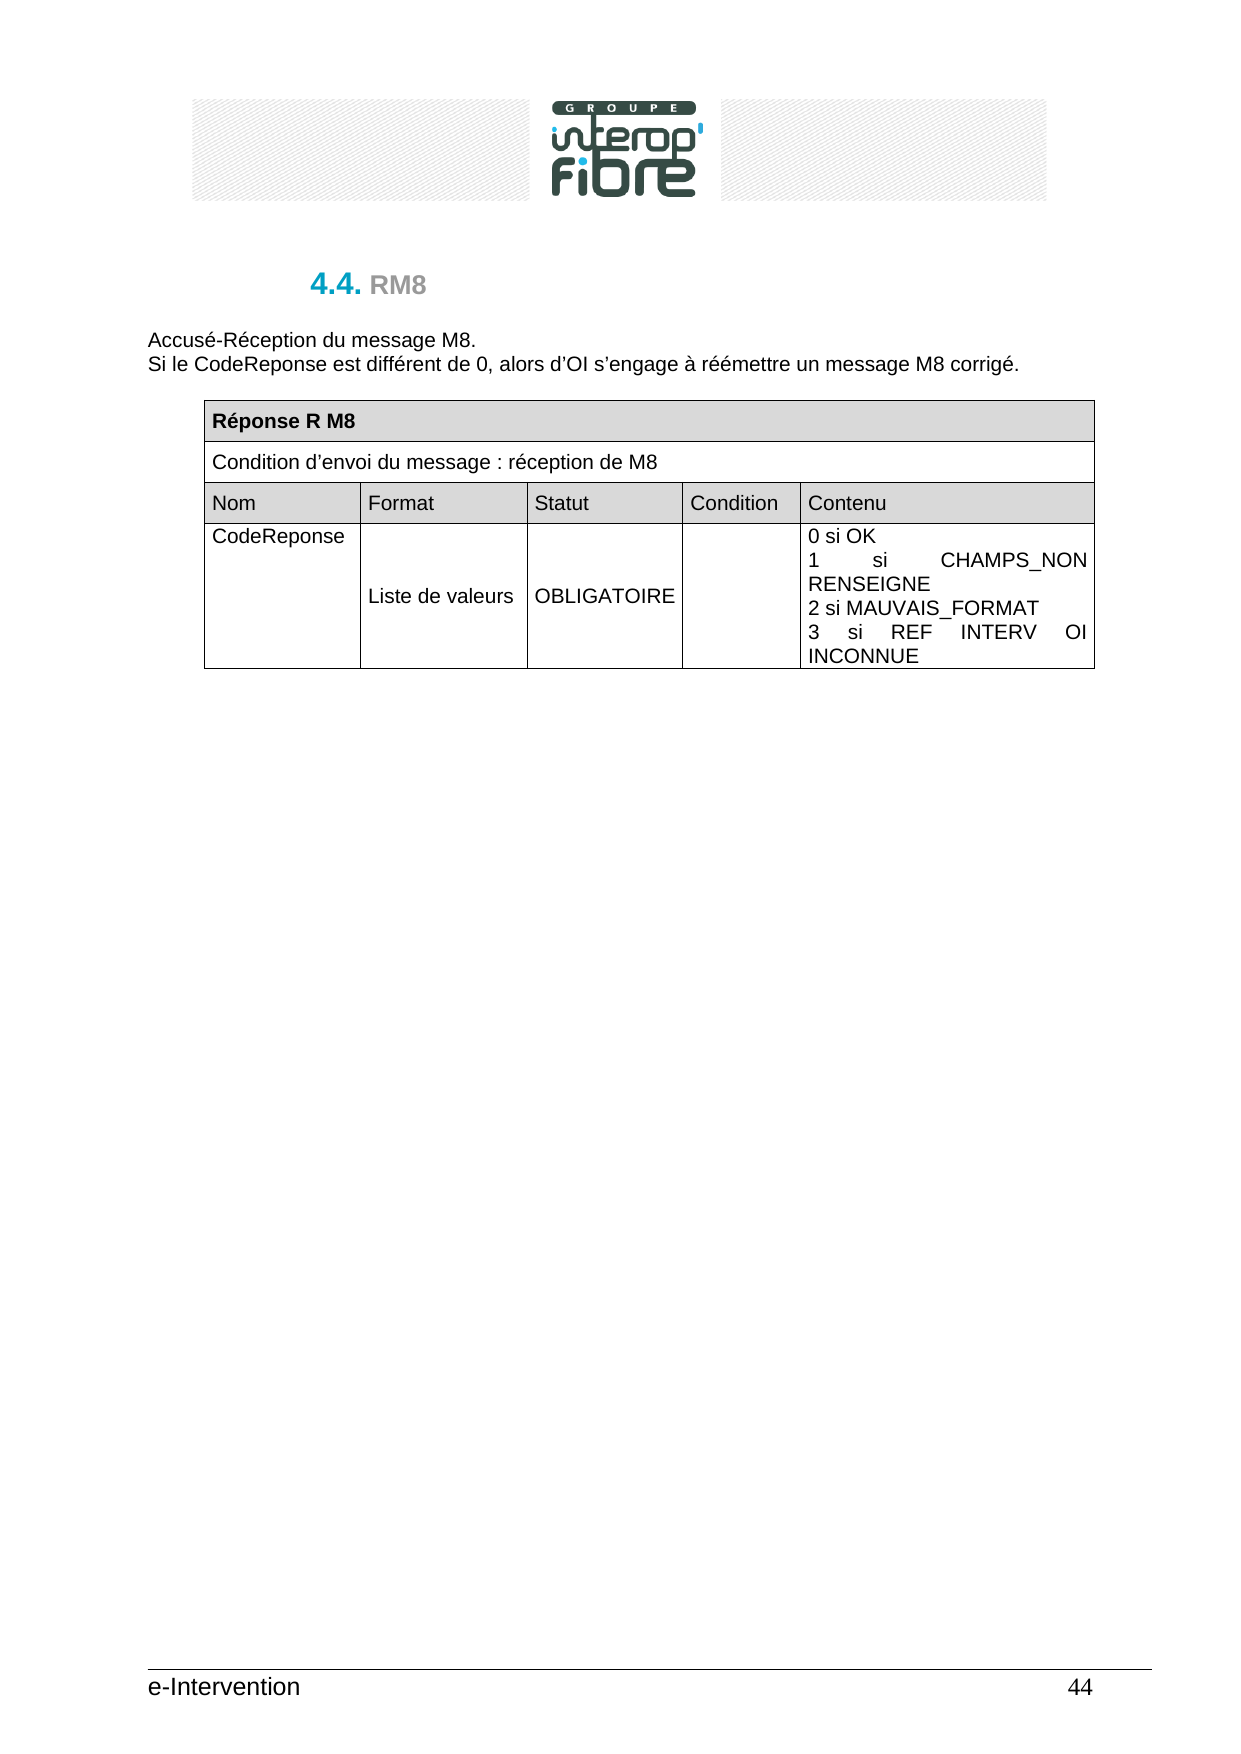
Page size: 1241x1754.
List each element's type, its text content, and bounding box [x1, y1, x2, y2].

text Si le CodeReponse est différent de 0, alors d’OI s’engage à réémettre un message M8 corrigé. [148, 352, 1152, 376]
table_cell Condition [683, 483, 800, 523]
table_cell OBLIGATOIRE [528, 524, 682, 668]
table_cell Format [361, 483, 527, 523]
table_cell Nom [205, 483, 360, 523]
table_cell Contenu [801, 483, 1094, 523]
text RM8 [310, 264, 1152, 302]
table_cell Statut [528, 483, 682, 523]
text Accusé-Réception du message M8. [148, 328, 1152, 352]
table_cell CodeReponse [205, 524, 360, 668]
table_cell 0 si OK 1 si CHAMPS_NON RENSEIGNE 2 si MAUVAIS_FORMAT 3 si REF INTERV OI INCONNUE [801, 524, 1094, 668]
picture [147, 59, 1091, 239]
table_header Réponse R M8 [205, 401, 1094, 441]
table_cell Liste de valeurs [361, 524, 527, 668]
table_cell [683, 524, 800, 668]
table_cell Condition d’envoi du message : réception de M8 [205, 442, 1094, 482]
